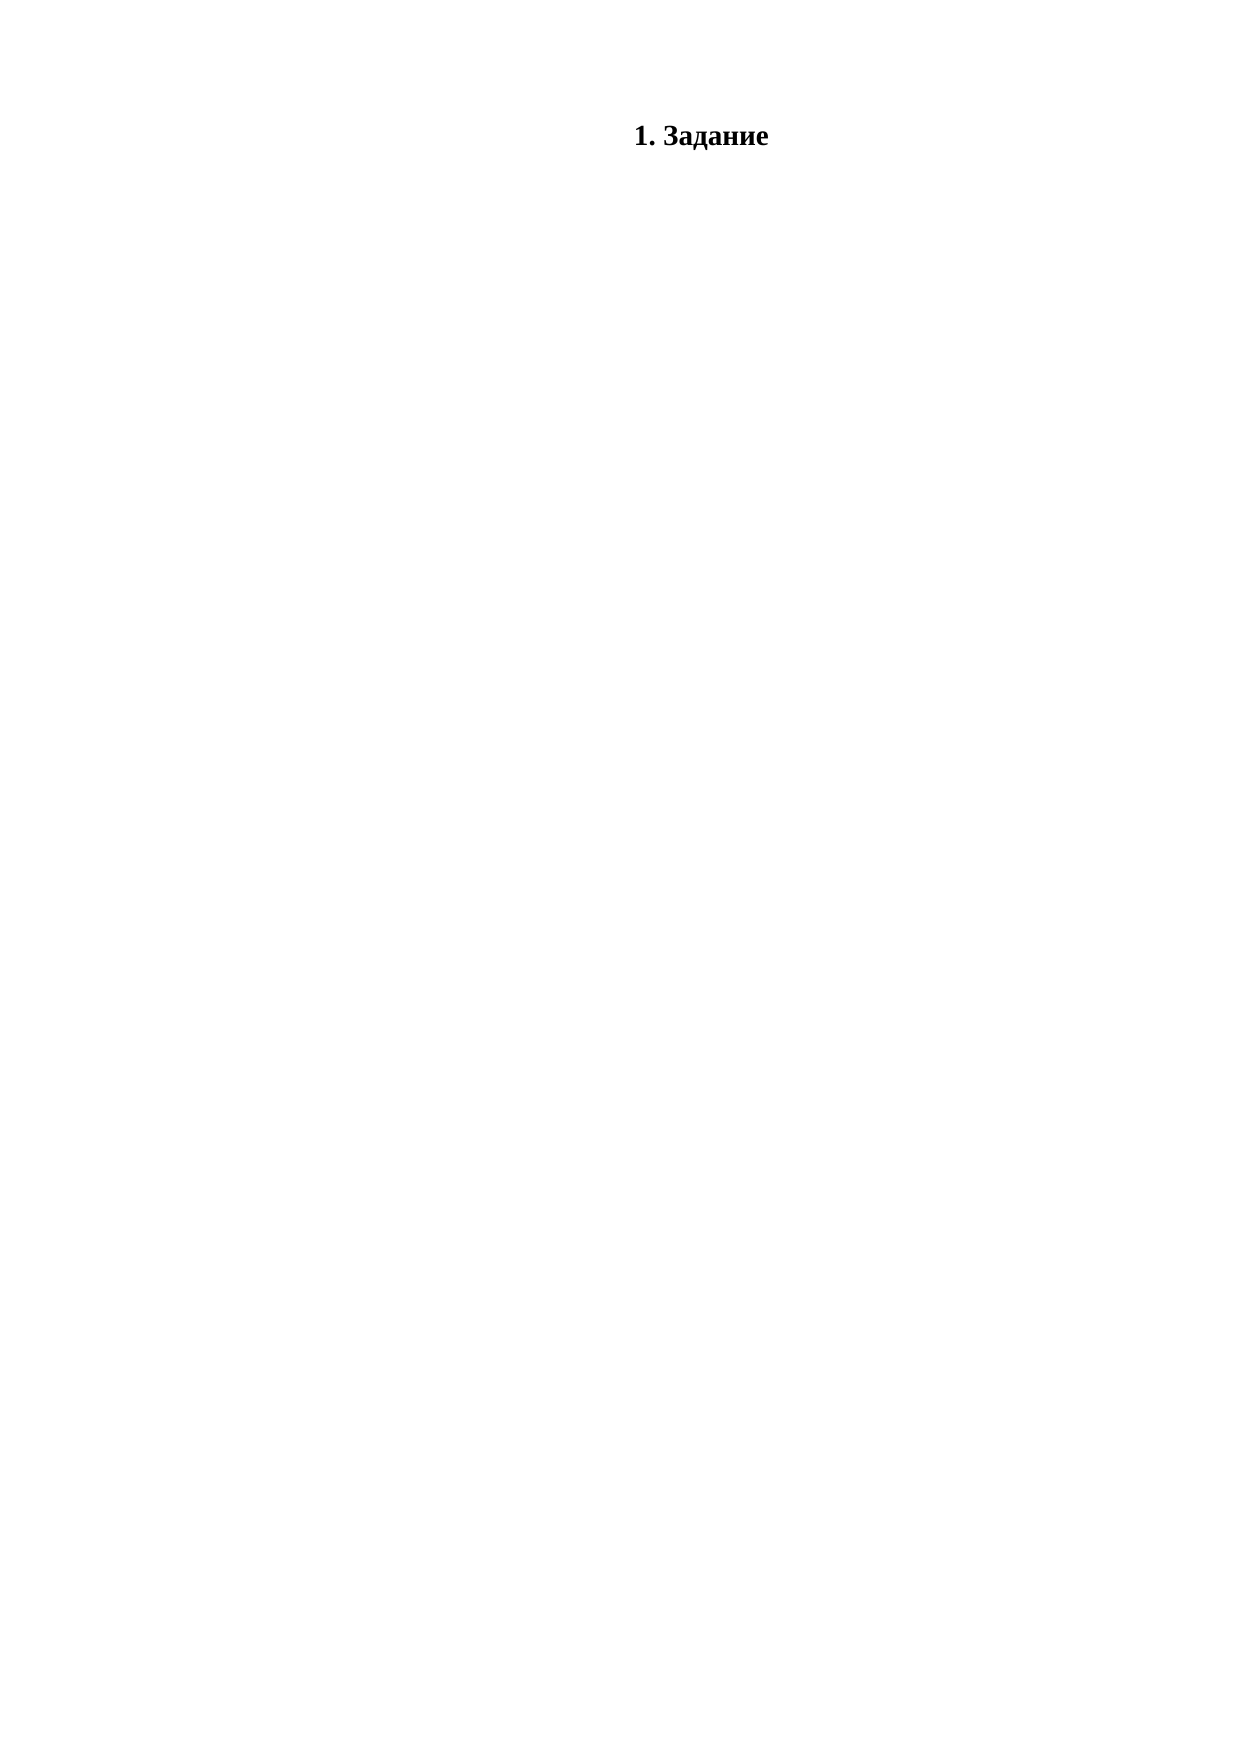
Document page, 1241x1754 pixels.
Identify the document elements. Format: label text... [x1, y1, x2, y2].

text 1. Задание [177, 118, 1152, 152]
